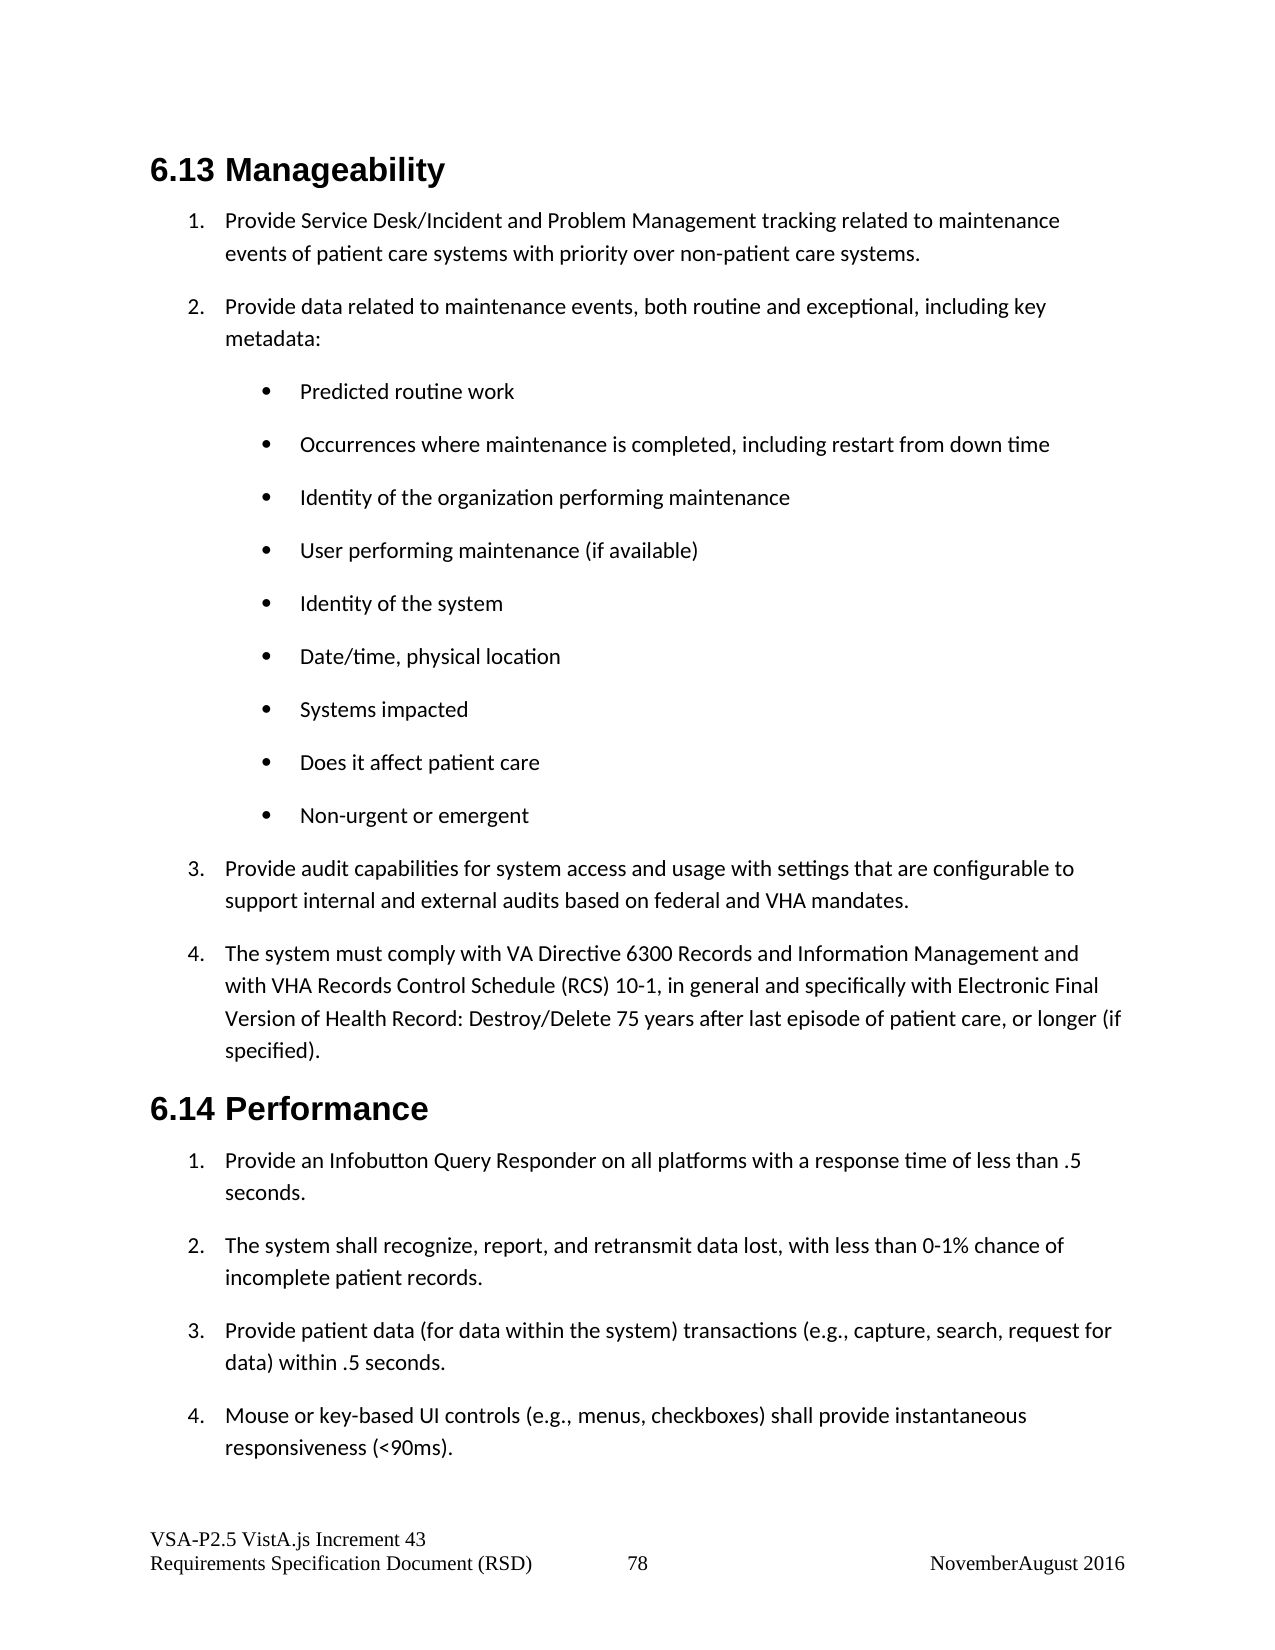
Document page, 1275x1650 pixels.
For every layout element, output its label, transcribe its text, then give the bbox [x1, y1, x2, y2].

list Identity of the system [262, 589, 1125, 617]
list Occurrences where maintenance is completed, including restart from down time [262, 430, 1125, 458]
list The system must comply with VA Directive 6300 Records and Information Management and with VHA Records Control Schedule (RCS) 10-1, in general and specifically with Electronic Final Version of Health Record: Destroy/Delete 75 years after last episode of patient care, or longer (if specified). [187, 939, 1125, 1064]
list The system shall recognize, report, and retransmit data lost, with less than 0-1% chance of incomplete patient records. [187, 1231, 1125, 1291]
list Provide patient data (for data within the system) transactions (e.g., capture, search, request for data) within .5 seconds. [187, 1316, 1125, 1376]
list User performing maintenance (if available) [262, 536, 1125, 564]
list Predicted routine work [262, 377, 1125, 405]
list Date/time, physical location [262, 642, 1125, 670]
list Provide audit capabilities for system access and usage with settings that are configurable to support internal and external audits based on federal and VHA mandates. [187, 854, 1125, 914]
list Non-urgent or emergent [262, 801, 1125, 829]
list Identity of the organization performing maintenance [262, 483, 1125, 511]
subtitle Manageability [150, 150, 1125, 188]
list Mouse or key-based UI controls (e.g., menus, checkboxes) shall provide instantaneous responsiveness (<90ms). [187, 1401, 1125, 1462]
list Provide an Infobutton Query Responder on all platforms with a response time of less than .5 seconds. [187, 1146, 1125, 1206]
list Does it affect patient care [262, 748, 1125, 776]
list Provide data related to maintenance events, both routine and exceptional, including key metadata: [187, 292, 1125, 352]
subtitle Performance [150, 1089, 1125, 1127]
list Systems impacted [262, 695, 1125, 723]
list Provide Service Desk/Incident and Problem Management tracking related to maintenance events of patient care systems with priority over non-patient care systems. [187, 207, 1125, 267]
